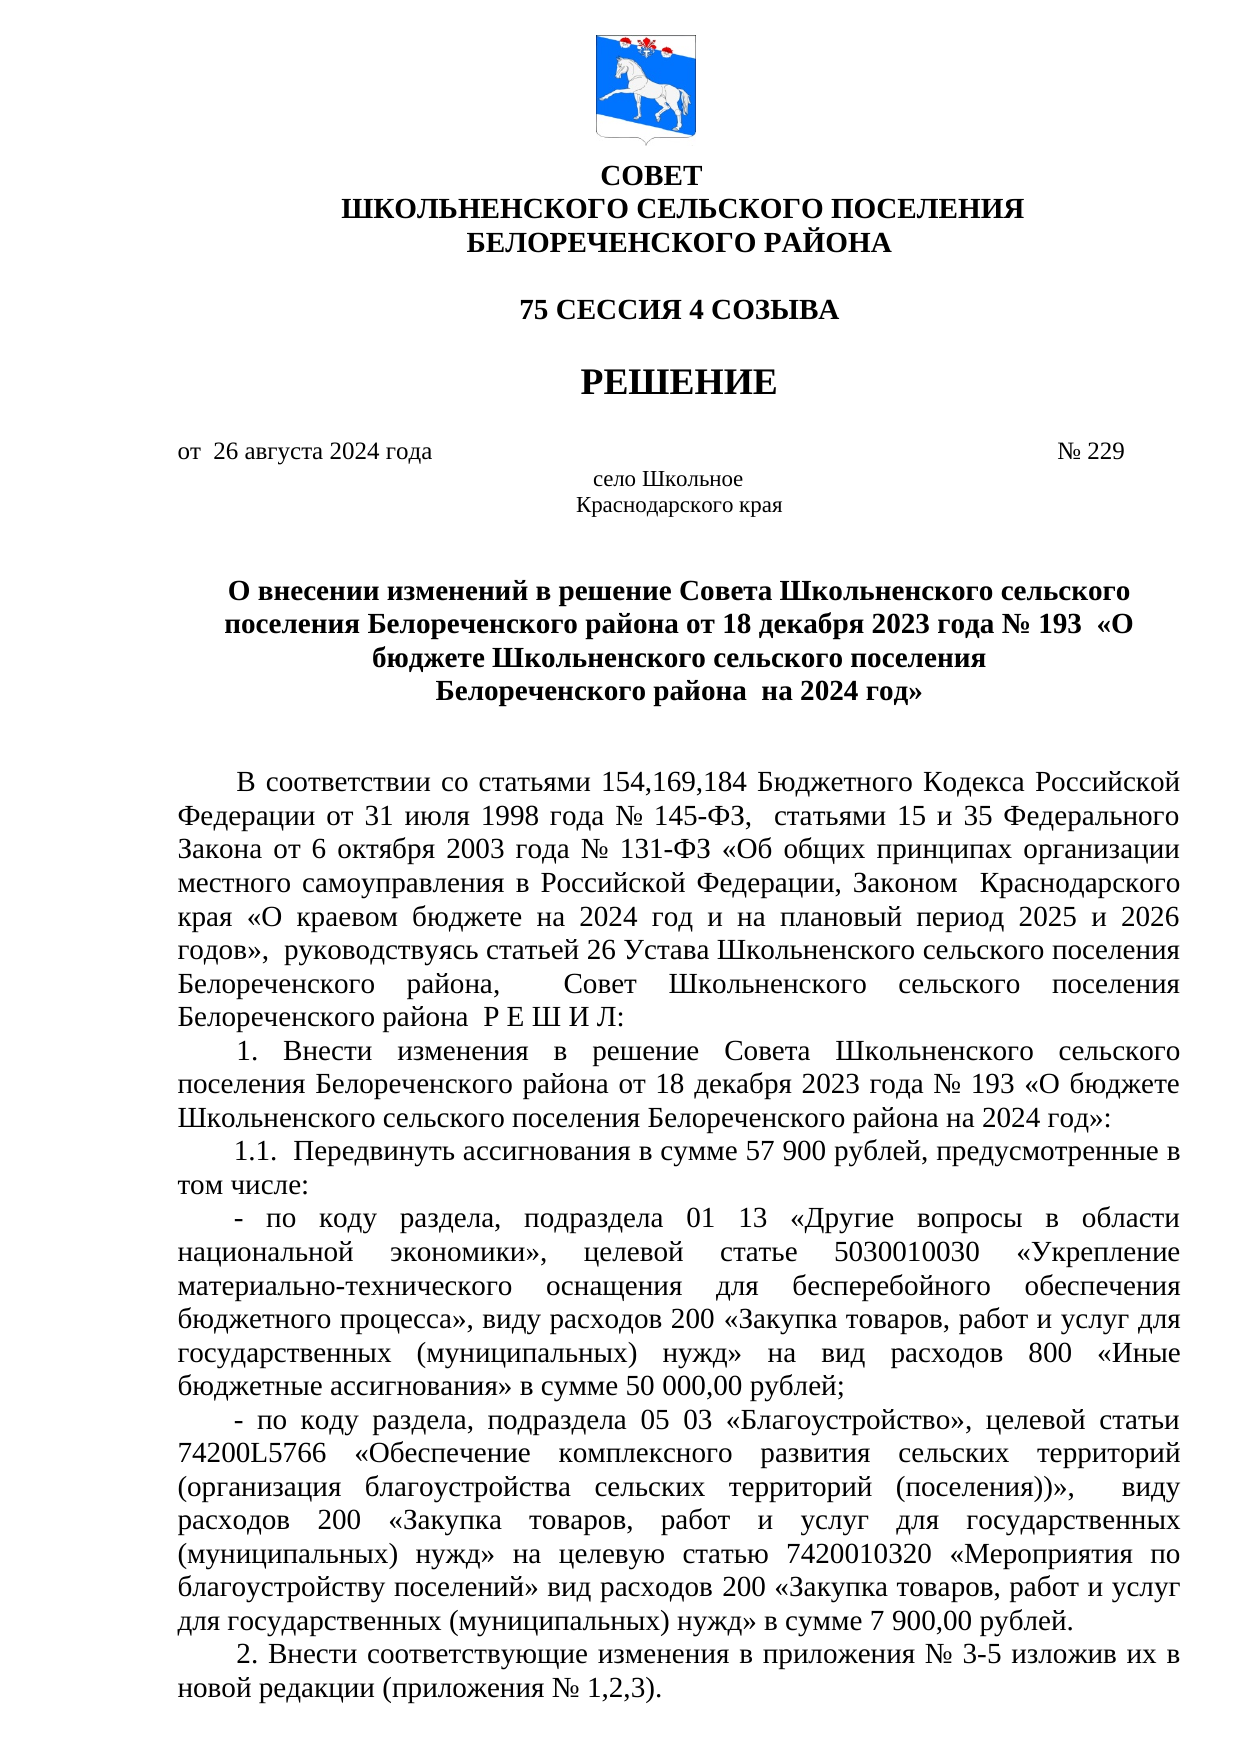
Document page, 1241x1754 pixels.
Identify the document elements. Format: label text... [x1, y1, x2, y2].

subtitle О внесении изменений в решение Совета Школьненского сельского поселения Белореченского района от 18 декабря 2023 года № 193 «О бюджете Школьненского сельского поселения [177, 573, 1181, 673]
text 1. Внести изменения в решение Совета Школьненского сельского поселения Белореченского района от 18 декабря 2023 года № 193 «О бюджете Школьненского сельского поселения Белореченского района на 2024 год»: [177, 1033, 1181, 1133]
text - по коду раздела, подраздела 05 03 «Благоустройство», целевой статьи 74200L5766 «Обеспечение комплексного развития сельских территорий (организация благоустройства сельских территорий (поселения))», виду расходов 200 «Закупка товаров, работ и услуг для государственных (муниципальных) нужд» на целевую статью 7420010320 «Мероприятия по благоустройству поселений» вид расходов 200 «Закупка товаров, работ и услуг для государственных (муниципальных) нужд» в сумме 7 900,00 рублей. [177, 1402, 1181, 1637]
text село Школьное [177, 464, 1181, 491]
text СОВЕТ [177, 158, 1181, 191]
text БЕЛОРЕЧЕНСКОГО РАЙОНА [177, 225, 1181, 258]
text - по коду раздела, подраздела 01 13 «Другие вопросы в области национальной экономики», целевой статье 5030010030 «Укрепление материально-технического оснащения для бесперебойного обеспечения бюджетного процесса», виду расходов 200 «Закупка товаров, работ и услуг для государственных (муниципальных) нужд» на вид расходов 800 «Иные бюджетные ассигнования» в сумме 50 000,00 рублей; [177, 1201, 1181, 1402]
picture [596, 35, 696, 146]
text 1.1. Передвинуть ассигнования в сумме 57 900 рублей, предусмотренные в том числе: [177, 1133, 1181, 1201]
subtitle В соответствии со статьями 154,169,184 Бюджетного Кодекса Российской Федерации от 31 июля 1998 года № 145-ФЗ, статьями 15 и 35 Федерального Закона от 6 октября 2003 года № 131-ФЗ «Об общих принципах организации местного самоуправления в Российской Федерации, Законом Краснодарского края «О краевом бюджете на 2024 год и на плановый период 2025 и 2026 годов», руководствуясь статьей 26 Устава Школьненского сельского поселения Белореченского района, Совет Школьненского сельского поселения Белореченского района Р Е Ш И Л: [177, 764, 1181, 1033]
subtitle Белореченского района на 2024 год» [177, 673, 1181, 707]
text Краснодарского края [177, 491, 1181, 517]
text от 26 августа 2024 года № 229 [177, 436, 1181, 464]
text 75 СЕССИЯ 4 СОЗЫВА [177, 292, 1181, 326]
text РЕШЕНИЕ [177, 359, 1181, 402]
text ШКОЛЬНЕНСКОГО СЕЛЬСКОГО ПОСЕЛЕНИЯ [177, 191, 1181, 225]
text 2. Внести соответствующие изменения в приложения № 3-5 изложив их в новой редакции (приложения № 1,2,3). [177, 1637, 1181, 1704]
